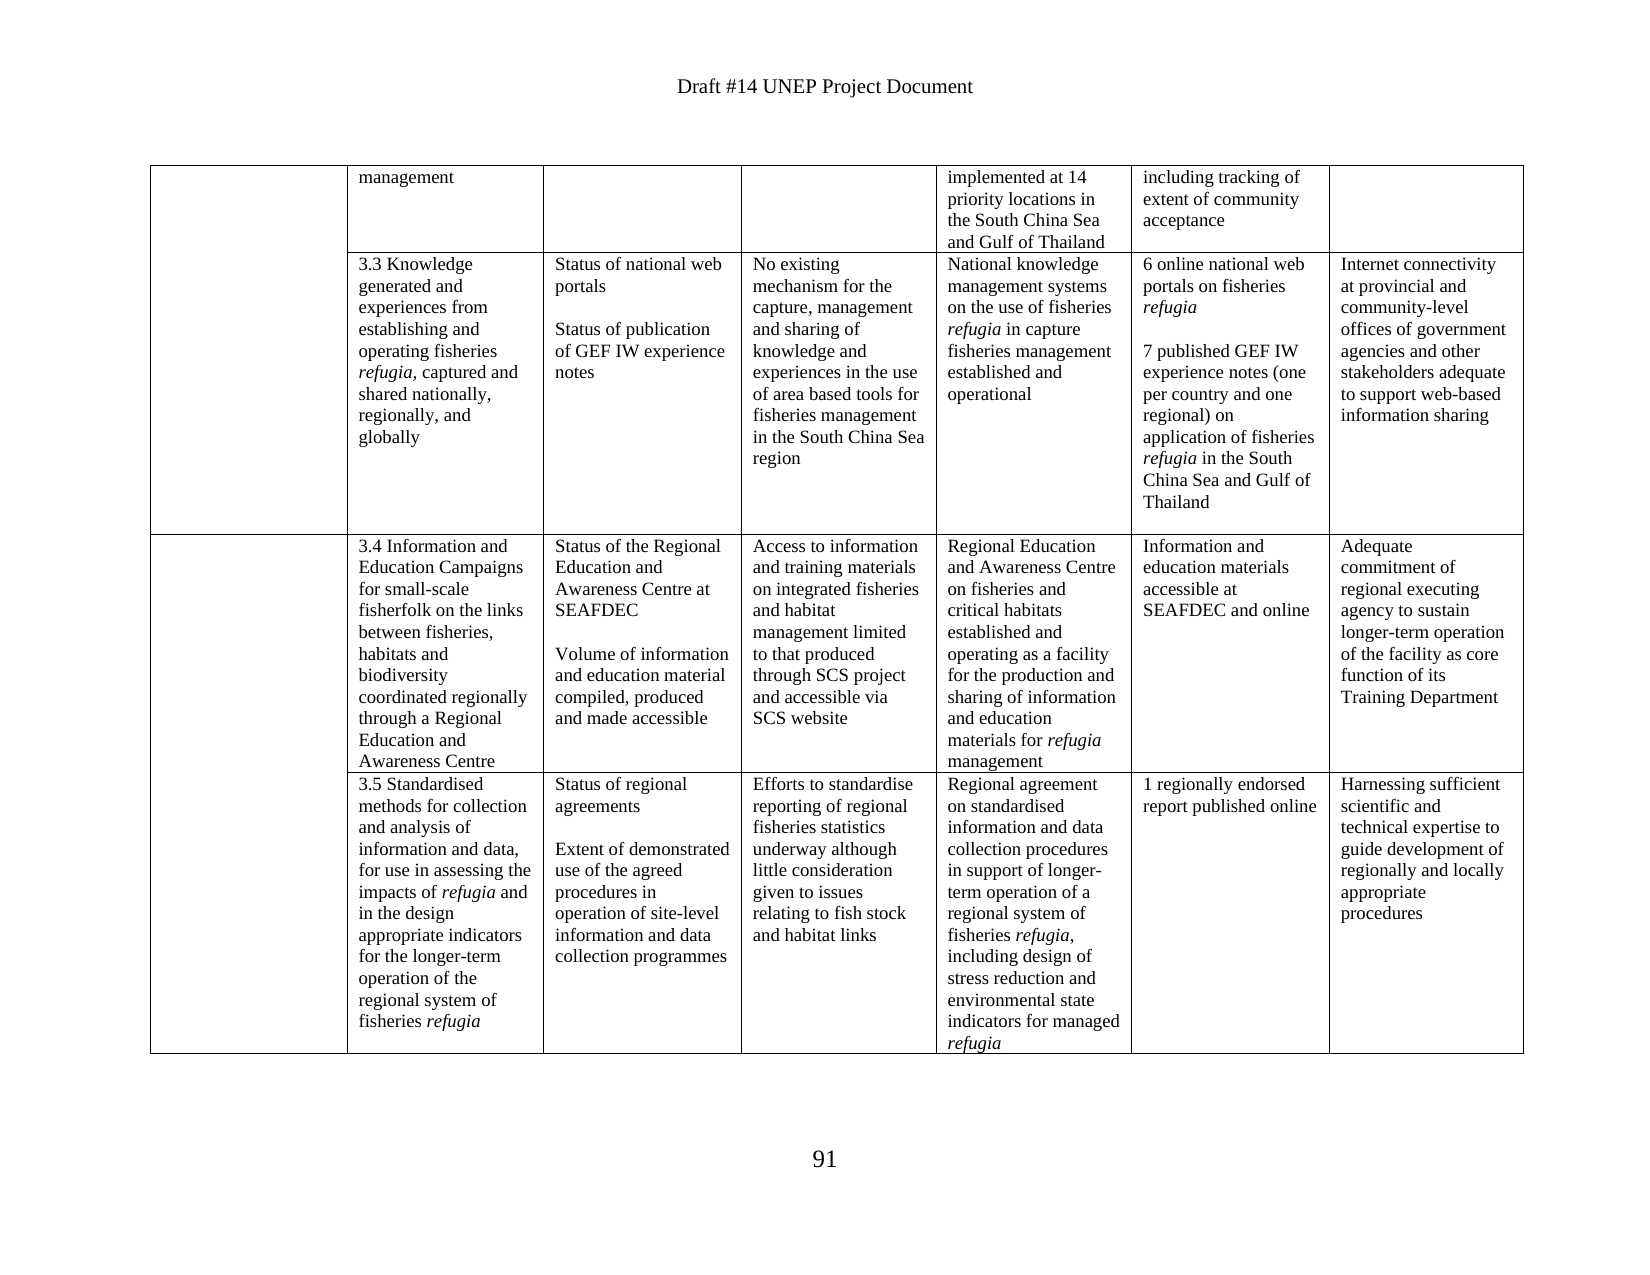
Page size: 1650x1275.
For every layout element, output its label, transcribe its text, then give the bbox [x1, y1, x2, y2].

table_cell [1132, 166, 1329, 252]
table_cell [1330, 166, 1523, 252]
table_cell Internet connectivity at provincial and community-level offices of government agencies and other stakeholders adequate to support web-based information sharing [1330, 253, 1523, 534]
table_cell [348, 166, 543, 252]
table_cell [544, 166, 741, 252]
table_cell 1 regionally endorsed report published online [1132, 773, 1329, 1053]
table_cell Efforts to standardise reporting of regional fisheries statistics underway although little consideration given to issues relating to fish stock and habitat links [742, 773, 936, 1053]
table_cell National knowledge management systems on the use of fisheries refugia in capture fisheries management established and operational [937, 253, 1131, 534]
table_cell 3.3 Knowledge generated and experiences from establishing and operating fisheries refugia, captured and shared nationally, regionally, and globally [348, 253, 543, 534]
table_cell Status of the Regional Education and Awareness Centre at SEAFDEC Volume of information and education material compiled, produced and made accessible [544, 535, 741, 772]
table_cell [742, 166, 936, 252]
table_cell Status of national web portals Status of publication of GEF IW experience notes [544, 253, 741, 534]
table_cell 6 online national web portals on fisheries refugia 7 published GEF IW experience notes (one per country and one regional) on application of fisheries refugia in the South China Sea and Gulf of Thailand [1132, 253, 1329, 534]
table_cell Regional Education and Awareness Centre on fisheries and critical habitats established and operating as a facility for the production and sharing of information and education materials for refugia management [937, 535, 1131, 772]
table_cell Regional agreement on standardised information and data collection procedures in support of longer-term operation of a regional system of fisheries refugia, including design of stress reduction and environmental state indicators for managed refugia [937, 773, 1131, 1053]
table_cell Access to information and training materials on integrated fisheries and habitat management limited to that produced through SCS project and accessible via SCS website [742, 535, 936, 772]
table_cell [151, 535, 347, 1053]
table_cell Status of regional agreements Extent of demonstrated use of the agreed procedures in operation of site-level information and data collection programmes [544, 773, 741, 1053]
table_cell No existing mechanism for the capture, management and sharing of knowledge and experiences in the use of area based tools for fisheries management in the South China Sea region [742, 253, 936, 534]
table_cell 3.4 Information and Education Campaigns for small-scale fisherfolk on the links between fisheries, habitats and biodiversity coordinated regionally through a Regional Education and Awareness Centre [348, 535, 543, 772]
table_cell Harnessing sufficient scientific and technical expertise to guide development of regionally and locally appropriate procedures [1330, 773, 1523, 1053]
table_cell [937, 166, 1131, 252]
table_cell Adequate commitment of regional executing agency to sustain longer-term operation of the facility as core function of its Training Department [1330, 535, 1523, 772]
table_cell Information and education materials accessible at SEAFDEC and online [1132, 535, 1329, 772]
table_cell 3.5 Standardised methods for collection and analysis of information and data, for use in assessing the impacts of refugia and in the design appropriate indicators for the longer-term operation of the regional system of fisheries refugia [348, 773, 543, 1053]
